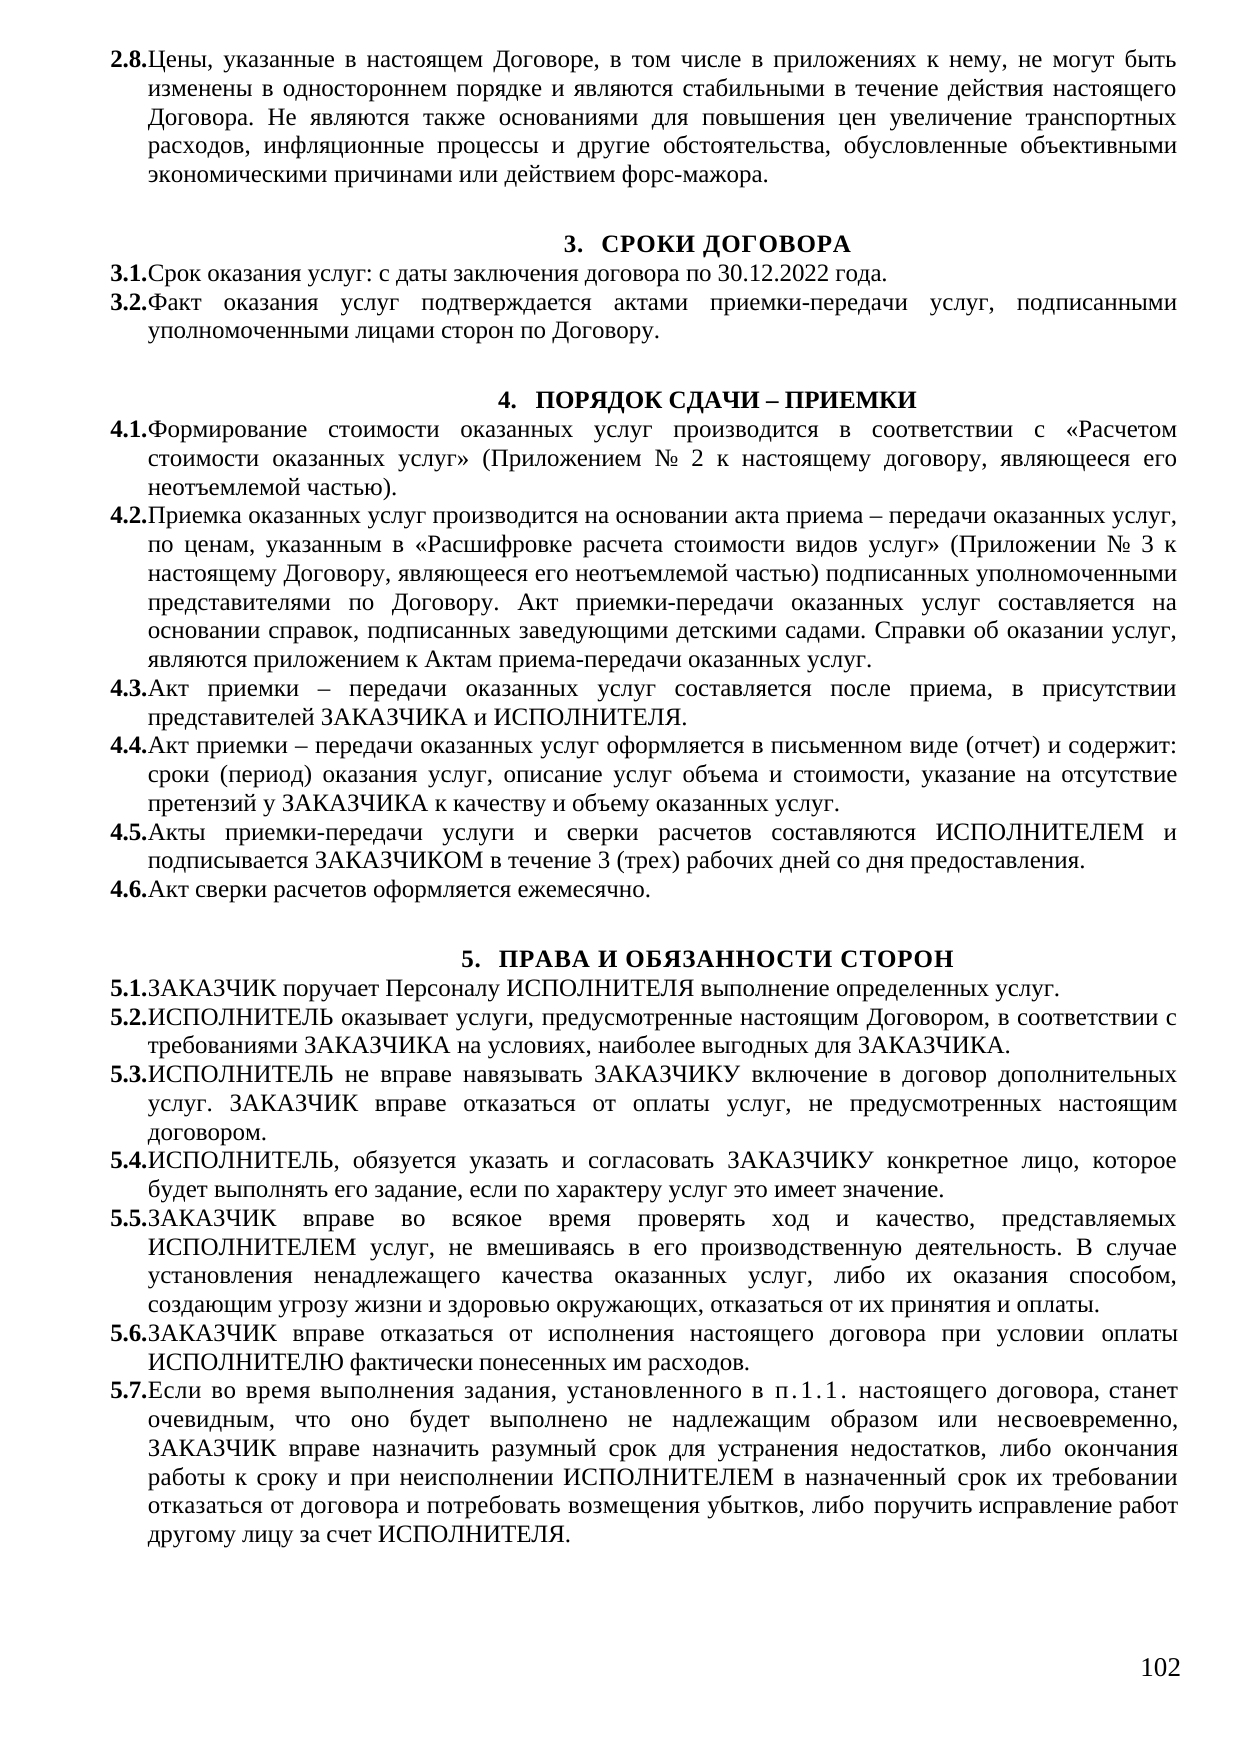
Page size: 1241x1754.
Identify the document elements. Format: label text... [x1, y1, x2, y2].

list ПРАВА И ОБЯЗАННОСТИ СТОРОН [236, 944, 1178, 973]
list Акт приемки – передачи оказанных услуг составляется после приема, в присутствии представителей ЗАКАЗЧИКА и ИСПОЛНИТЕЛЯ. [110, 673, 1178, 731]
list Акт сверки расчетов оформляется ежемесячно. [110, 874, 1178, 903]
list Акты приемки-передачи услуги и сверки расчетов составляются ИСПОЛНИТЕЛЕМ и подписывается ЗАКАЗЧИКОМ в течение 3 (трех) рабочих дней со дня предоставления. [110, 817, 1178, 874]
list ЗАКАЗЧИК поручает Персоналу ИСПОЛНИТЕЛЯ выполнение определенных услуг. [110, 973, 1178, 1002]
list Приемка оказанных услуг производится на основании акта приема – передачи оказанных услуг, по ценам, указанным в «Расшифровке расчета стоимости видов услуг» (Приложении № 3 к настоящему Договору, являющееся его неотъемлемой частью) подписанных уполномоченными представителями по Договору. Акт приемки-передачи оказанных услуг составляется на основании справок, подписанных заведующими детскими садами. Справки об оказании услуг, являются приложением к Актам приема-передачи оказанных услуг. [110, 501, 1178, 673]
list ЗАКАЗЧИК вправе во всякое время проверять ход и качество, представляемых ИСПОЛНИТЕЛЕМ услуг, не вмешиваясь в его производственную деятельность. В случае установления ненадлежащего качества оказанных услуг, либо их оказания способом, создающим угрозу жизни и здоровью окружающих, отказаться от их принятия и оплаты. [110, 1203, 1178, 1318]
list ИСПОЛНИТЕЛЬ оказывает услуги, предусмотренные настоящим Договором, в соответствии с требованиями ЗАКАЗЧИКА на условиях, наиболее выгодных для ЗАКАЗЧИКА. [110, 1002, 1178, 1059]
list ПОРЯДОК СДАЧИ – ПРИЕМКИ [236, 386, 1178, 414]
list Формирование стоимости оказанных услуг производится в соответствии с «Расчетом стоимости оказанных услуг» (Приложением № 2 к настоящему договору, являющееся его неотъемлемой частью). [110, 414, 1178, 501]
list ИСПОЛНИТЕЛЬ не вправе навязывать ЗАКАЗЧИКУ включение в договор дополнительных услуг. ЗАКАЗЧИК вправе отказаться от оплаты услуг, не предусмотренных настоящим договором. [110, 1059, 1178, 1146]
list ИСПОЛНИТЕЛЬ, обязуется указать и согласовать ЗАКАЗЧИКУ конкретное лицо, которое будет выполнять его задание, если по характеру услуг это имеет значение. [110, 1146, 1178, 1203]
list СРОКИ ДОГОВОРА [236, 229, 1178, 258]
list Акт приемки – передачи оказанных услуг оформляется в письменном виде (отчет) и содержит: сроки (период) оказания услуг, описание услуг объема и стоимости, указание на отсутствие претензий у ЗАКАЗЧИКА к качеству и объему оказанных услуг. [110, 731, 1178, 817]
list Цены, указанные в настоящем Договоре, в том числе в приложениях к нему, не могут быть изменены в одностороннем порядке и являются стабильными в течение действия настоящего Договора. Не являются также основаниями для повышения цен увеличение транспортных расходов, инфляционные процессы и другие обстоятельства, обусловленные объективными экономическими причинами или действием форс-мажора. [110, 44, 1178, 188]
list Если во время выполнения задания, установленного в п.1.1. настоящего договора, станет очевидным, что оно будет выполнено не надлежащим образом или несвоевременно, ЗАКАЗЧИК вправе назначить разумный срок для устранения недостатков, либо окончания работы к сроку и при неисполнении ИСПОЛНИТЕЛЕМ в назначенный срок их требовании отказаться от договора и потребовать возмещения убытков, либо поручить исправление работ другому лицу за счет ИСПОЛНИТЕЛЯ. [110, 1376, 1178, 1548]
list ЗАКАЗЧИК вправе отказаться от исполнения настоящего договора при условии оплаты ИСПОЛНИТЕЛЮ фактически понесенных им расходов. [110, 1318, 1178, 1376]
list Срок оказания услуг: с даты заключения договора по 30.12.2022 года. [110, 258, 1178, 287]
list Факт оказания услуг подтверждается актами приемки-передачи услуг, подписанными уполномоченными лицами сторон по Договору. [110, 287, 1178, 344]
